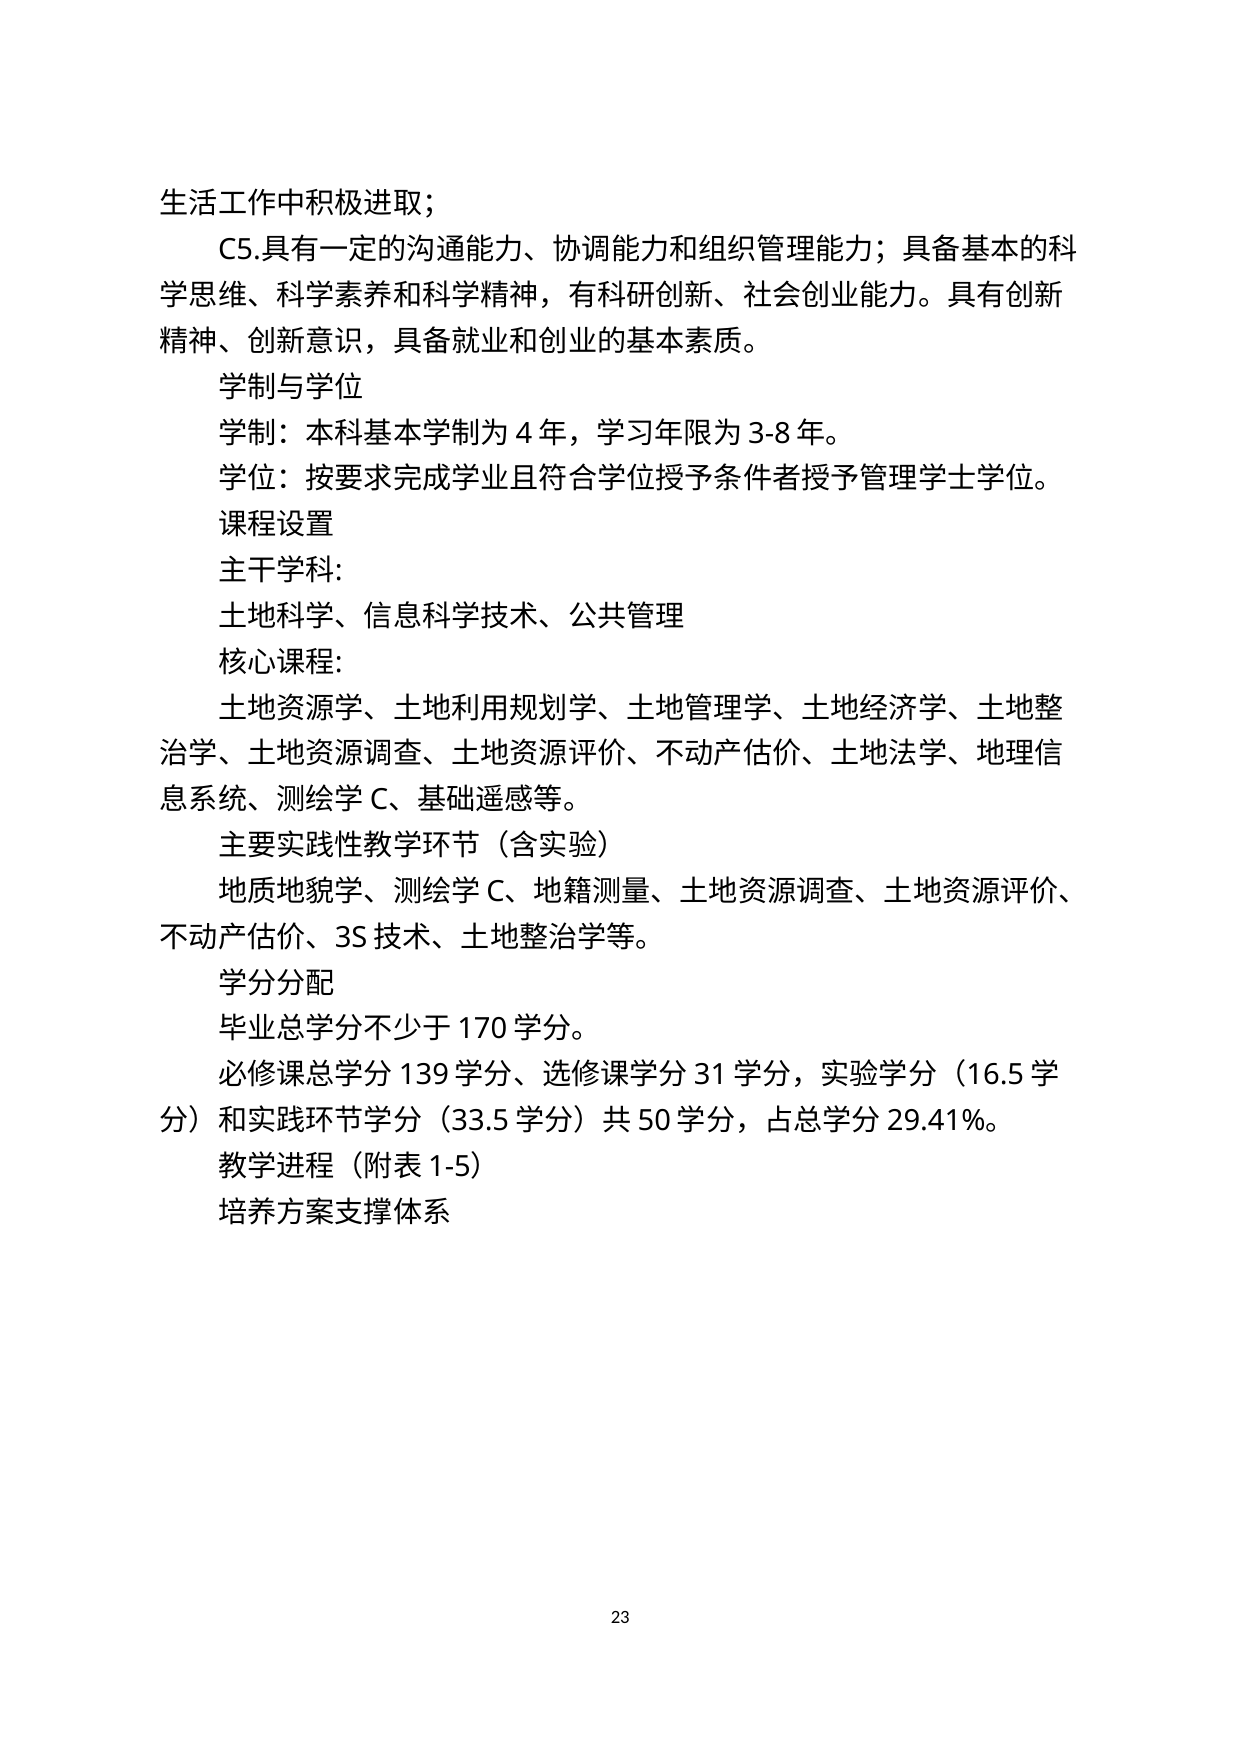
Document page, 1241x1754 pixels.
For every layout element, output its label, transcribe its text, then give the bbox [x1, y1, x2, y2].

text 土地科学、信息科学技术、公共管理 [159, 590, 1081, 636]
text 主干学科: [159, 544, 1081, 590]
text 培养方案支撑体系 [159, 1186, 1081, 1231]
text 毕业总学分不少于170学分。 [159, 1002, 1081, 1048]
text 课程设置 [159, 498, 1081, 544]
text 必修课总学分139学分、选修课学分31学分，实验学分（16.5学分）和实践环节学分（33.5学分）共50学分，占总学分29.41%。 [159, 1048, 1081, 1140]
text 学制与学位 [159, 361, 1081, 406]
text 学分分配 [159, 956, 1081, 1002]
text 土地资源学、土地利用规划学、土地管理学、土地经济学、土地整治学、土地资源调查、土地资源评价、不动产估价、土地法学、地理信息系统、测绘学C、基础遥感等。 [159, 681, 1081, 819]
text 地质地貌学、测绘学C、地籍测量、土地资源调查、土地资源评价、不动产估价、3S技术、土地整治学等。 [159, 865, 1081, 956]
text 主要实践性教学环节（含实验） [159, 819, 1081, 865]
text C5.具有一定的沟通能力、协调能力和组织管理能力；具备基本的科学思维、科学素养和科学精神，有科研创新、社会创业能力。具有创新精神、创新意识，具备就业和创业的基本素质。 [159, 223, 1081, 361]
text 学制：本科基本学制为4年，学习年限为3-8年。 [159, 406, 1081, 452]
text 学位：按要求完成学业且符合学位授予条件者授予管理学士学位。 [159, 452, 1081, 498]
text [159, 177, 1081, 223]
text 教学进程（附表1-5） [159, 1140, 1081, 1186]
text 核心课程: [159, 636, 1081, 681]
